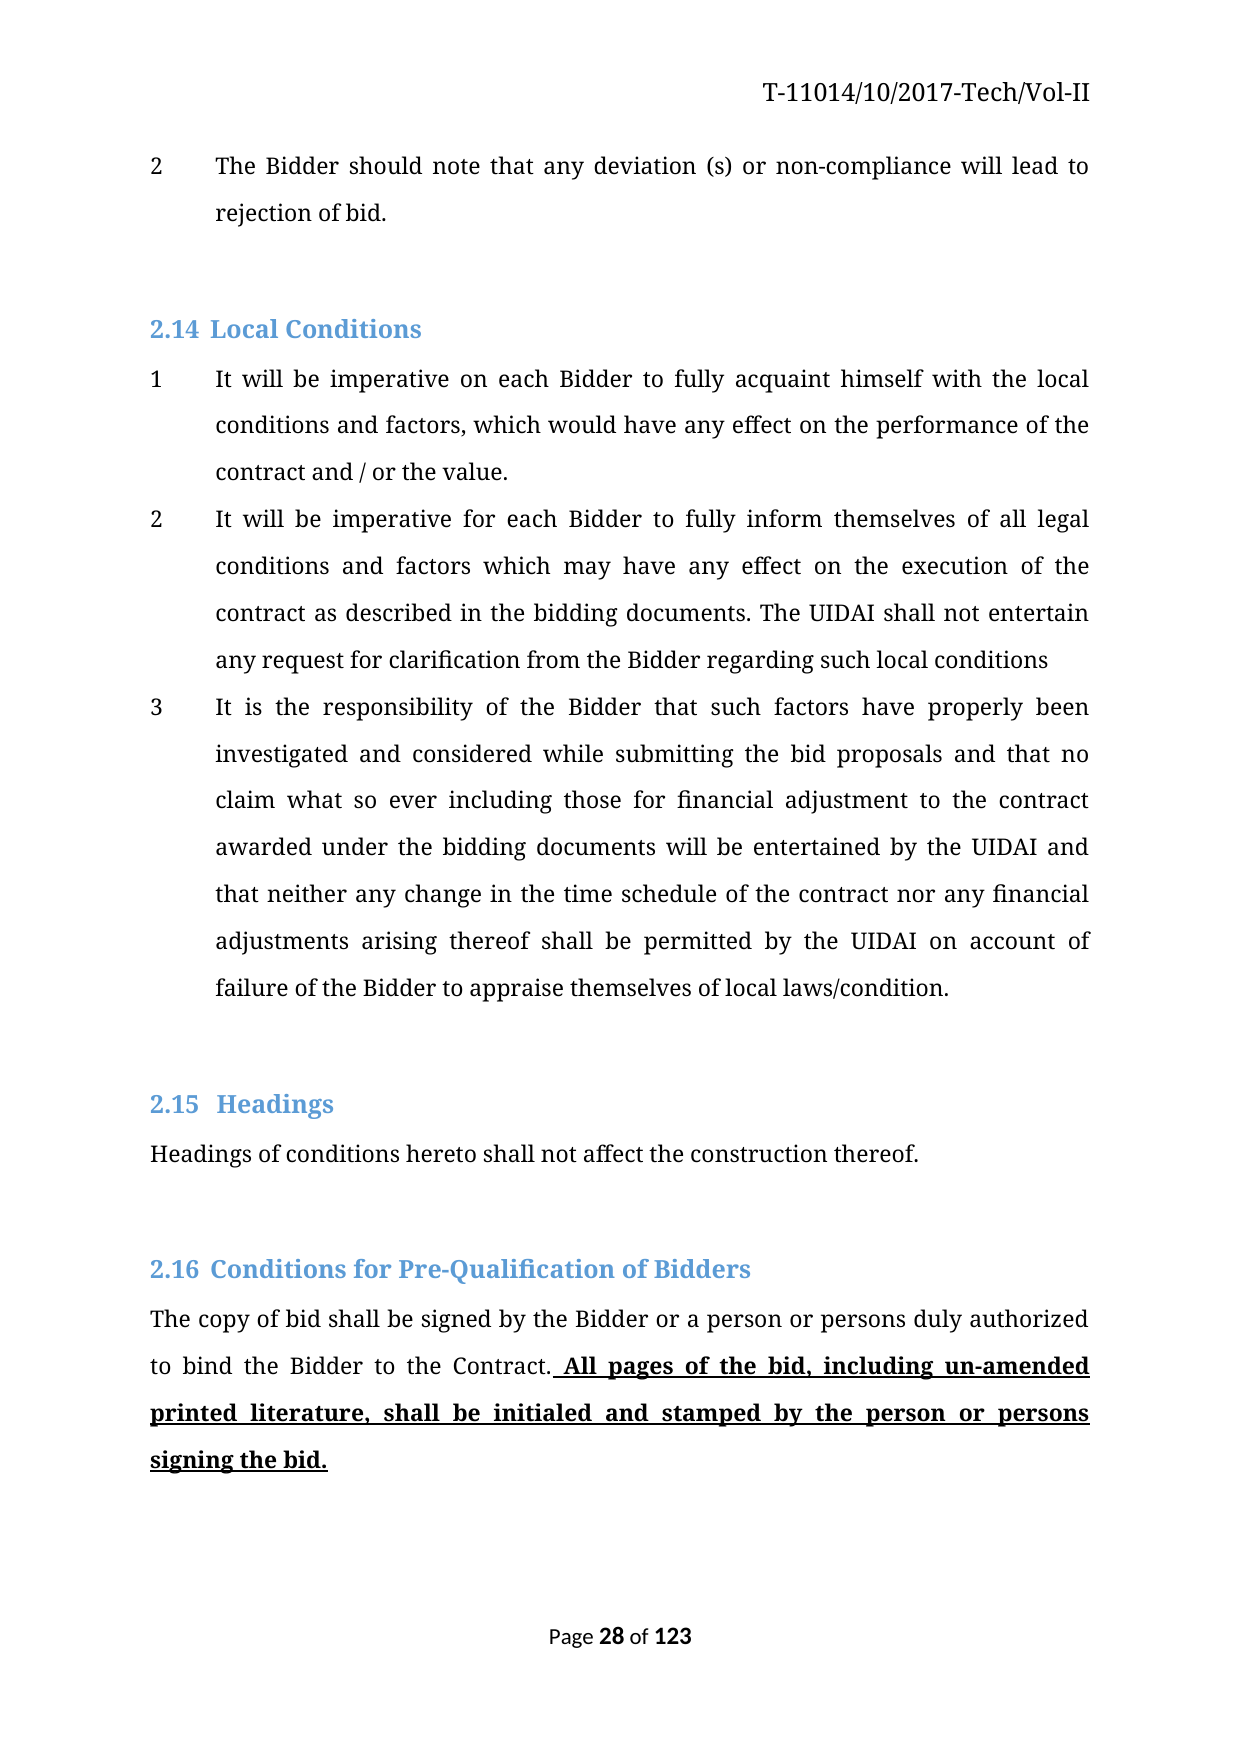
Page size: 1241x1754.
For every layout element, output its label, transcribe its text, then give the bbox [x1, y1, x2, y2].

list The Bidder should note that any deviation (s) or non-compliance will lead to rejection of bid. [150, 150, 1090, 228]
subtitle Local Conditions [150, 311, 1090, 346]
list It is the responsibility of the Bidder that such factors have properly been investigated and considered while submitting the bid proposals and that no claim what so ever including those for financial adjustment to the contract awarded under the bidding documents will be entertained by the UIDAI and that neither any change in the time schedule of the contract nor any financial adjustments arising thereof shall be permitted by the UIDAI on account of failure of the Bidder to appraise themselves of local laws/condition. [150, 691, 1090, 1003]
subtitle Headings [150, 1086, 1090, 1121]
text The copy of bid shall be signed by the Bidder or a person or persons duly authorized to bind the Bidder to the Contract. All pages of the bid, including un-amended printed literature, shall be initialed and stamped by the person or persons signing the bid. [150, 1303, 1090, 1423]
list It will be imperative on each Bidder to fully acquaint himself with the local conditions and factors, which would have any effect on the performance of the contract and / or the value. [150, 362, 1090, 487]
subtitle Conditions for Pre-Qualification of Bidders [150, 1252, 1090, 1286]
text The copy of bid shall be signed by the Bidder or a person or persons duly authorized to bind the Bidder to the Contract. All pages of the bid, including un-amended printed literature, shall be initialed and stamped by the person or persons signing the bid. [150, 1425, 1090, 1475]
text Headings of conditions hereto shall not affect the construction thereof. [150, 1137, 1090, 1169]
list It will be imperative for each Bidder to fully inform themselves of all legal conditions and factors which may have any effect on the execution of the contract as described in the bidding documents. The UIDAI shall not entertain any request for clarification from the Bidder regarding such local conditions [150, 503, 1090, 675]
